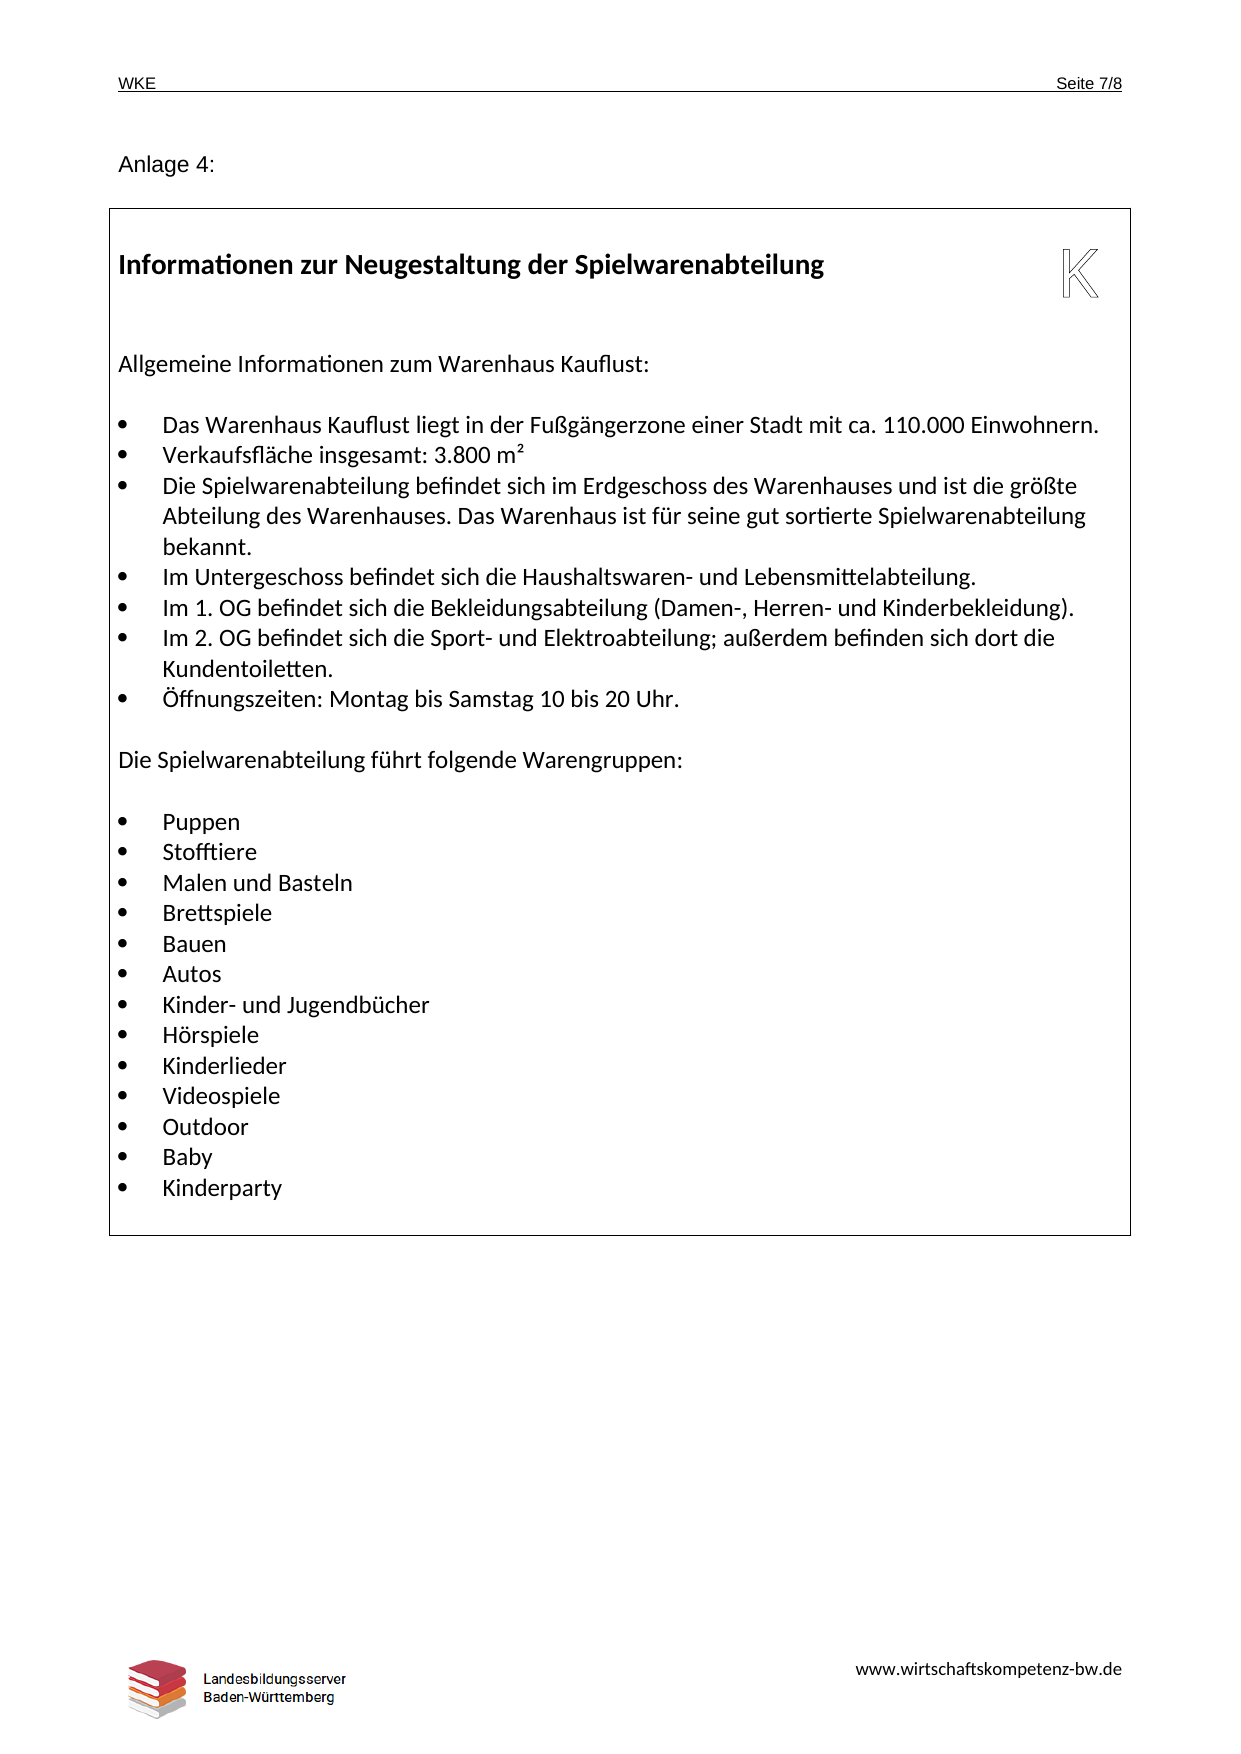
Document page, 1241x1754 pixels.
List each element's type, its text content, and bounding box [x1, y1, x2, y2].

list Baby [118, 1141, 1122, 1172]
list Brettspiele [118, 897, 1122, 928]
list Malen und Basteln [118, 867, 1122, 897]
list Im Untergeschoss befindet sich die Haushaltswaren- und Lebensmittelabteilung. [118, 562, 1122, 592]
list Im 1. OG befindet sich die Bekleidungsabteilung (Damen-, Herren- und Kinderbekleidung). [118, 592, 1122, 623]
list Autos [118, 958, 1122, 989]
list Puppen [118, 806, 1122, 836]
picture [118, 1648, 353, 1723]
list Stofftiere [118, 836, 1122, 867]
list Kinderparty [118, 1172, 1122, 1202]
list Die Spielwarenabteilung befindet sich im Erdgeschoss des Warenhauses und ist die größte Abteilung des Warenhauses. Das Warenhaus ist für seine gut sortierte Spielwarenabteilung bekannt. [118, 470, 1122, 562]
list Videospiele [118, 1080, 1122, 1111]
text Allgemeine Informationen zum Warenhaus Kauflust: [118, 348, 1122, 378]
list Hörspiele [118, 1019, 1122, 1050]
text Anlage 4: [118, 151, 1122, 177]
list Bauen [118, 928, 1122, 958]
list Das Warenhaus Kauflust liegt in der Fußgängerzone einer Stadt mit ca. 110.000 Einwohnern. [118, 409, 1122, 439]
text Informationen zur Neugestaltung der Spielwarenabteilung [118, 246, 1031, 282]
list Öffnungszeiten: Montag bis Samstag 10 bis 20 Uhr. [118, 684, 1122, 714]
list Verkaufsfläche insgesamt: 3.800 m² [118, 439, 1122, 470]
list Outdoor [118, 1111, 1122, 1141]
list Kinderlieder [118, 1050, 1122, 1080]
list Im 2. OG befindet sich die Sport- und Elektroabteilung; außerdem befinden sich dort die Kundentoiletten. [118, 623, 1122, 684]
text Die Spielwarenabteilung führt folgende Warengruppen: [118, 745, 1122, 775]
list Kinder- und Jugendbücher [118, 989, 1122, 1019]
